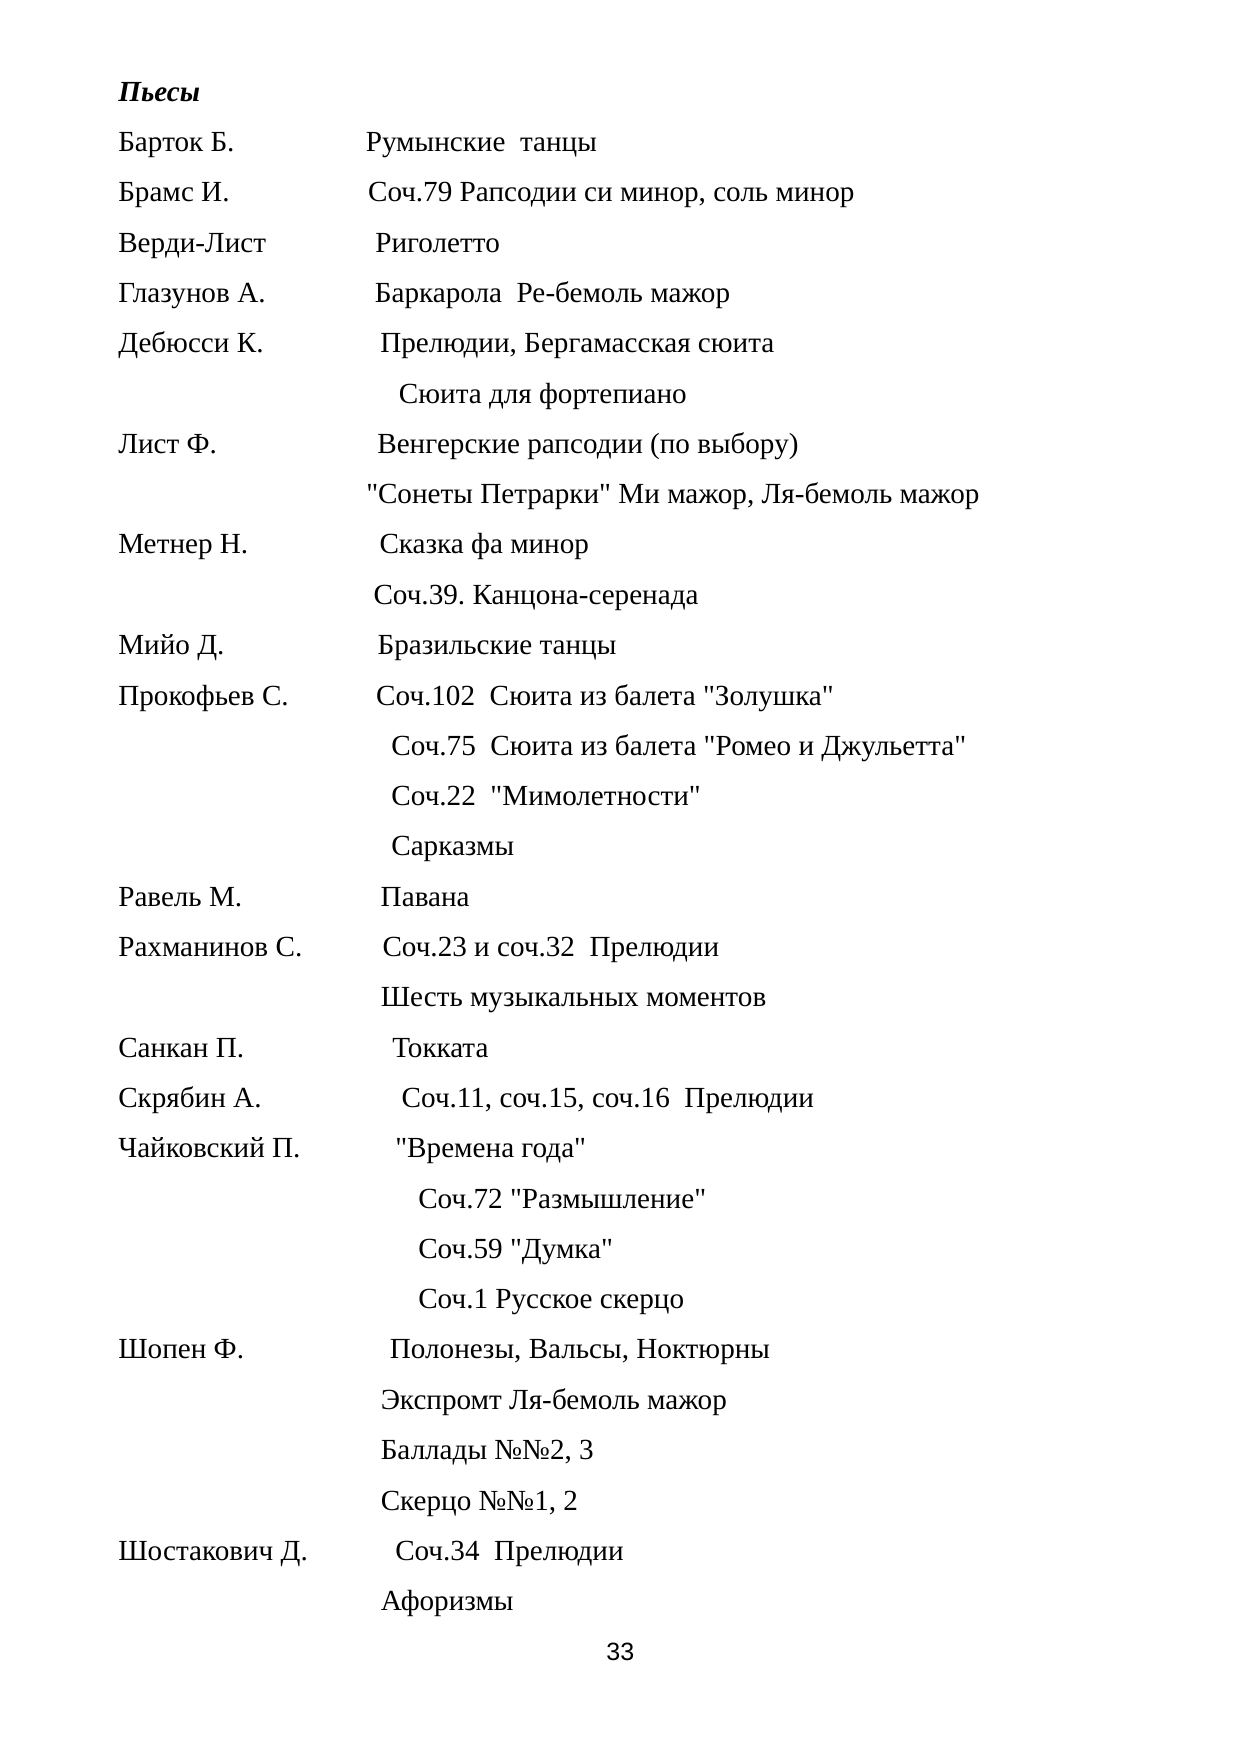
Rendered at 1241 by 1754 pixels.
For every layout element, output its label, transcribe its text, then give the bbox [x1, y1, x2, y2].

text Лист Ф. Венгерские рапсодии (по выбору) [118, 426, 1122, 459]
text Афоризмы [118, 1583, 1122, 1617]
text Пьесы [118, 74, 1122, 107]
text Баллады №№2, 3 [118, 1432, 1122, 1466]
text Сюита для фортепиано [343, 376, 1122, 409]
text Прокофьев С. Соч.102 Сюита из балета "Золушка" [118, 678, 1122, 711]
text Барток Б. Румынские танцы [118, 124, 1122, 158]
text Соч.1 Русское скерцо [343, 1281, 1122, 1315]
text Шостакович Д. Соч.34 Прелюдии [118, 1533, 1122, 1566]
text Равель М. Павана [118, 879, 1122, 912]
text Брамс И. Соч.79 Рапсодии си минор, соль минор [118, 174, 1122, 208]
text Скрябин А. Соч.11, соч.15, соч.16 Прелюдии [118, 1080, 1122, 1114]
text Метнер Н. Сказка фа минор [118, 527, 1122, 560]
text "Сонеты Петрарки" Ми мажор, Ля-бемоль мажор [118, 476, 1122, 510]
text Шесть музыкальных моментов [118, 979, 1122, 1013]
text Экспромт Ля-бемоль мажор [118, 1382, 1122, 1416]
text Соч.59 "Думка" [343, 1231, 1122, 1264]
text Шопен Ф. Полонезы, Вальсы, Ноктюрны [118, 1332, 1122, 1365]
text Скерцо №№1, 2 [118, 1483, 1122, 1516]
text Чайковский П. "Времена года" [118, 1130, 1122, 1164]
text Соч.22 "Мимолетности" [343, 778, 1122, 812]
text Санкан П. Токката [118, 1030, 1122, 1063]
text Мийо Д. Бразильские танцы [118, 627, 1122, 661]
text Рахманинов С. Соч.23 и соч.32 Прелюдии [118, 929, 1122, 963]
text Соч.39. Канцона-серенада [118, 577, 1122, 611]
text Сарказмы [343, 828, 1122, 862]
text Глазунов А. Баркарола Ре-бемоль мажор [118, 275, 1122, 309]
text Соч.72 "Размышление" [343, 1181, 1122, 1214]
text Дебюсси К. Прелюдии, Бергамасская сюита [118, 325, 1122, 359]
text Соч.75 Сюита из балета "Ромео и Джульетта" [343, 728, 1122, 761]
text Верди-Лист Риголетто [118, 225, 1122, 258]
